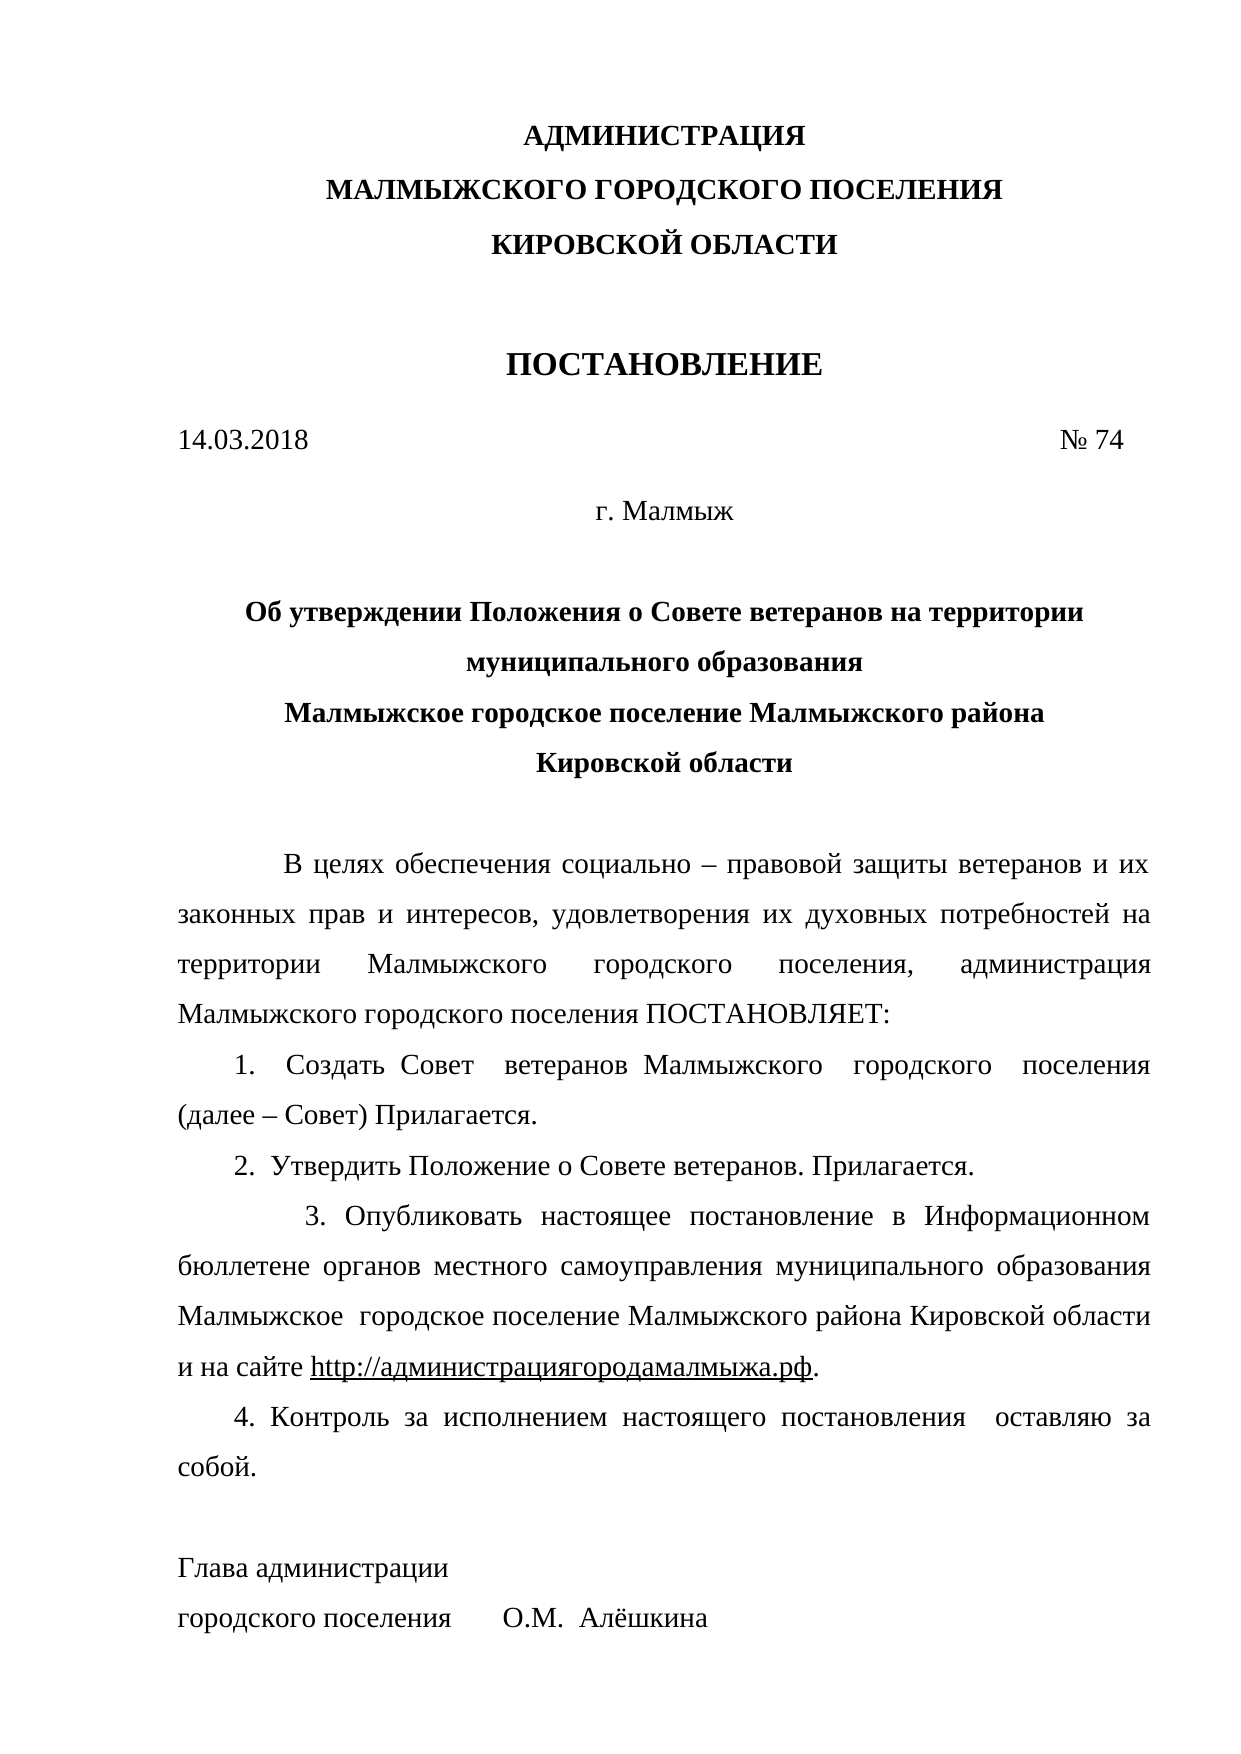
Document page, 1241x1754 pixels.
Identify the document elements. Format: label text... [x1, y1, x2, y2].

text 2. Утвердить Положение о Совете ветеранов. Прилагается. [177, 1148, 1152, 1181]
text МАЛМЫЖСКОГО ГОРОДСКОГО ПОСЕЛЕНИЯ [177, 172, 1152, 206]
text 4. Контроль за исполнением настоящего постановления оставляю за собой. [177, 1399, 1152, 1483]
text ПОСТАНОВЛЕНИЕ [177, 344, 1152, 382]
text городского поселения О.М. Алёшкина [177, 1600, 1152, 1634]
text 3. Опубликовать настоящее постановление в Информационном бюллетене органов местного самоуправления муниципального образования Малмыжское городское поселение Малмыжского района Кировской области и на сайте http://администрациягородамалмыжа.рф. [177, 1198, 1152, 1382]
text Малмыжское городское поселение Малмыжского района [177, 695, 1152, 728]
text Глава администрации [177, 1550, 1152, 1584]
text г. Малмыж [177, 493, 1152, 527]
text В целях обеспечения социально – правовой защиты ветеранов и их законных прав и интересов, удовлетворения их духовных потребностей на территории Малмыжского городского поселения, администрация Малмыжского городского поселения ПОСТАНОВЛЯЕТ: [177, 846, 1152, 1030]
text АДМИНИСТРАЦИЯ [177, 118, 1152, 152]
text Кировской области [177, 745, 1152, 779]
text 14.03.2018 № 74 [177, 422, 1152, 456]
text 1. Создать Совет ветеранов Малмыжского городского поселения (далее – Совет) Прилагается. [177, 1047, 1152, 1131]
text КИРОВСКОЙ ОБЛАСТИ [177, 227, 1152, 260]
text Об утверждении Положения о Совете ветеранов на территории муниципального образования [177, 594, 1152, 678]
